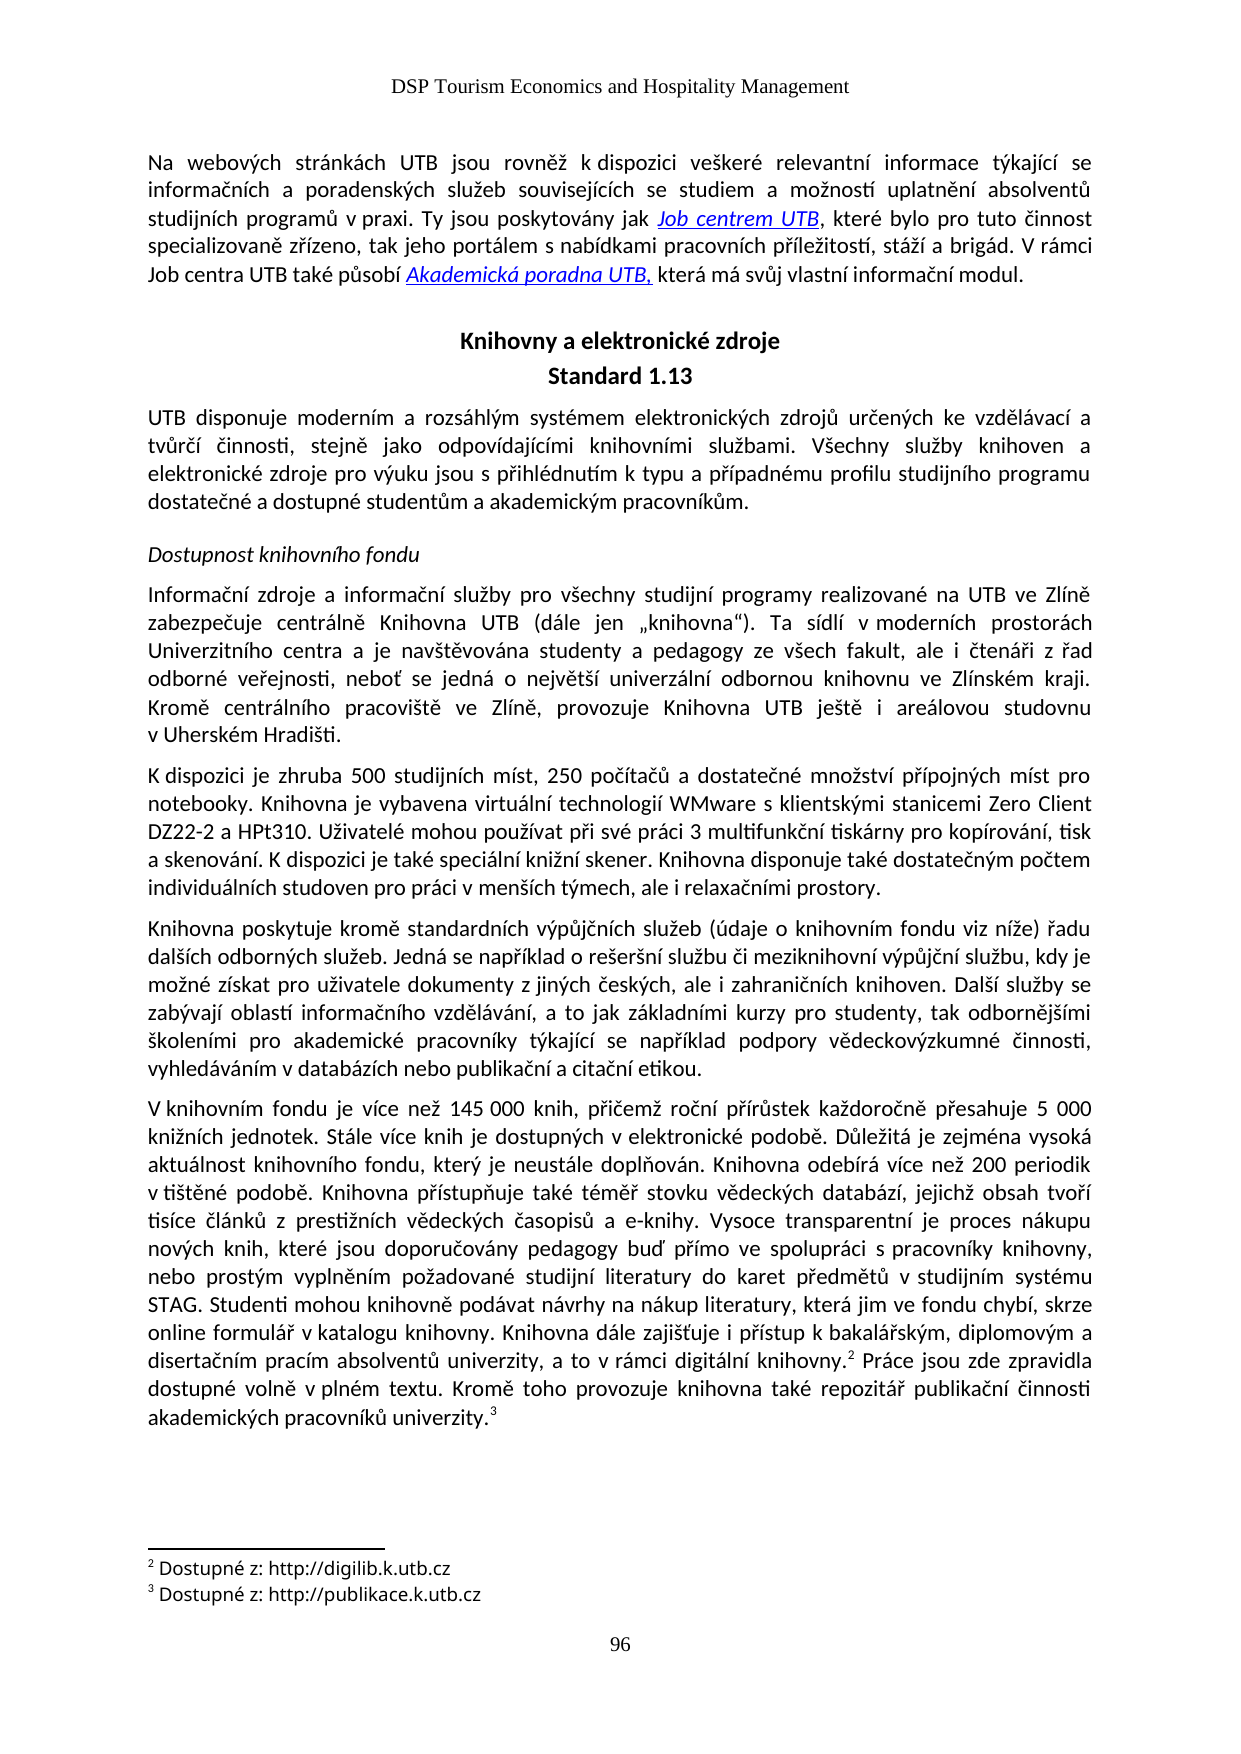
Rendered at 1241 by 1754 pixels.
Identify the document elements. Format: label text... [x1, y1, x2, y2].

text K dispozici je zhruba 500 studijních míst, 250 počítačů a dostatečné množství přípojných míst pro notebooky. Knihovna je vybavena virtuální technologií WMware s klientskými stanicemi Zero Client DZ22-2 a HPt310. Uživatelé mohou používat při své práci 3 multifunkční tiskárny pro kopírování, tisk a skenování. K dispozici je také speciální knižní skener. Knihovna disponuje také dostatečným počtem individuálních studoven pro práci v menších týmech, ale i relaxačními prostory. [148, 761, 1093, 901]
text V knihovním fondu je více než 145 000 knih, přičemž roční přírůstek každoročně přesahuje 5 000 knižních jednotek. Stále více knih je dostupných v elektronické podobě. Důležitá je zejména vysoká aktuálnost knihovního fondu, který je neustále doplňován. Knihovna odebírá více než 200 periodik v tištěné podobě. Knihovna přístupňuje také téměř stovku vědeckých databází, jejichž obsah tvoří tisíce článků z prestižních vědeckých časopisů a e-knihy. Vysoce transparentní je proces nákupu nových knih, které jsou doporučovány pedagogy buď přímo ve spolupráci s pracovníky knihovny, nebo prostým vyplněním požadované studijní literatury do karet předmětů v studijním systému STAG. Studenti mohou knihovně podávat návrhy na nákup literatury, která jim ve fondu chybí, skrze online formulář v katalogu knihovny. Knihovna dále zajišťuje i přístup k bakalářským, diplomovým a disertačním pracím absolventů univerzity, a to v rámci digitální knihovny. Práce jsou zde zpravidla dostupné volně v plném textu. Kromě toho provozuje knihovna také repozitář publikační činnosti akademických pracovníků univerzity. [148, 1094, 1093, 1431]
subtitle Knihovny a elektronické zdroje [148, 325, 1093, 356]
text Na webových stránkách UTB jsou rovněž k dispozici veškeré relevantní informace týkající se informačních a poradenských služeb souvisejících se studiem a možností uplatnění absolventů studijních programů v praxi. Ty jsou poskytovány jak Job centrem UTB, které bylo pro tuto činnost specializovaně zřízeno, tak jeho portálem s nabídkami pracovních příležitostí, stáží a brigád. V rámci Job centra UTB také působí Akademická poradna UTB, která má svůj vlastní informační modul. [148, 148, 1093, 288]
text UTB disponuje moderním a rozsáhlým systémem elektronických zdrojů určených ke vzdělávací a tvůrčí činnosti, stejně jako odpovídajícími knihovními službami. Všechny služby knihoven a elektronické zdroje pro výuku jsou s přihlédnutím k typu a případnému profilu studijního programu dostatečné a dostupné studentům a akademickým pracovníkům. [148, 403, 1093, 515]
text Dostupnost knihovního fondu [148, 540, 1093, 568]
subtitle Standard 1.13 [148, 360, 1093, 390]
text Knihovna poskytuje kromě standardních výpůjčních služeb (údaje o knihovním fondu viz níže) řadu dalších odborných služeb. Jedná se například o rešeršní službu či meziknihovní výpůjční službu, kdy je možné získat pro uživatele dokumenty z jiných českých, ale i zahraničních knihoven. Další služby se zabývají oblastí informačního vzdělávání, a to jak základními kurzy pro studenty, tak odbornějšími školeními pro akademické pracovníky týkající se například podpory vědeckovýzkumné činnosti, vyhledáváním v databázích nebo publikační a citační etikou. [148, 914, 1093, 1082]
text Informační zdroje a informační služby pro všechny studijní programy realizované na UTB ve Zlíně zabezpečuje centrálně Knihovna UTB (dále jen „knihovna“). Ta sídlí v moderních prostorách Univerzitního centra a je navštěvována studenty a pedagogy ze všech fakult, ale i čtenáři z řad odborné veřejnosti, neboť se jedná o největší univerzální odbornou knihovnu ve Zlínském kraji. Kromě centrálního pracoviště ve Zlíně, provozuje Knihovna UTB ještě i areálovou studovnu v Uherském Hradišti. [148, 581, 1093, 749]
